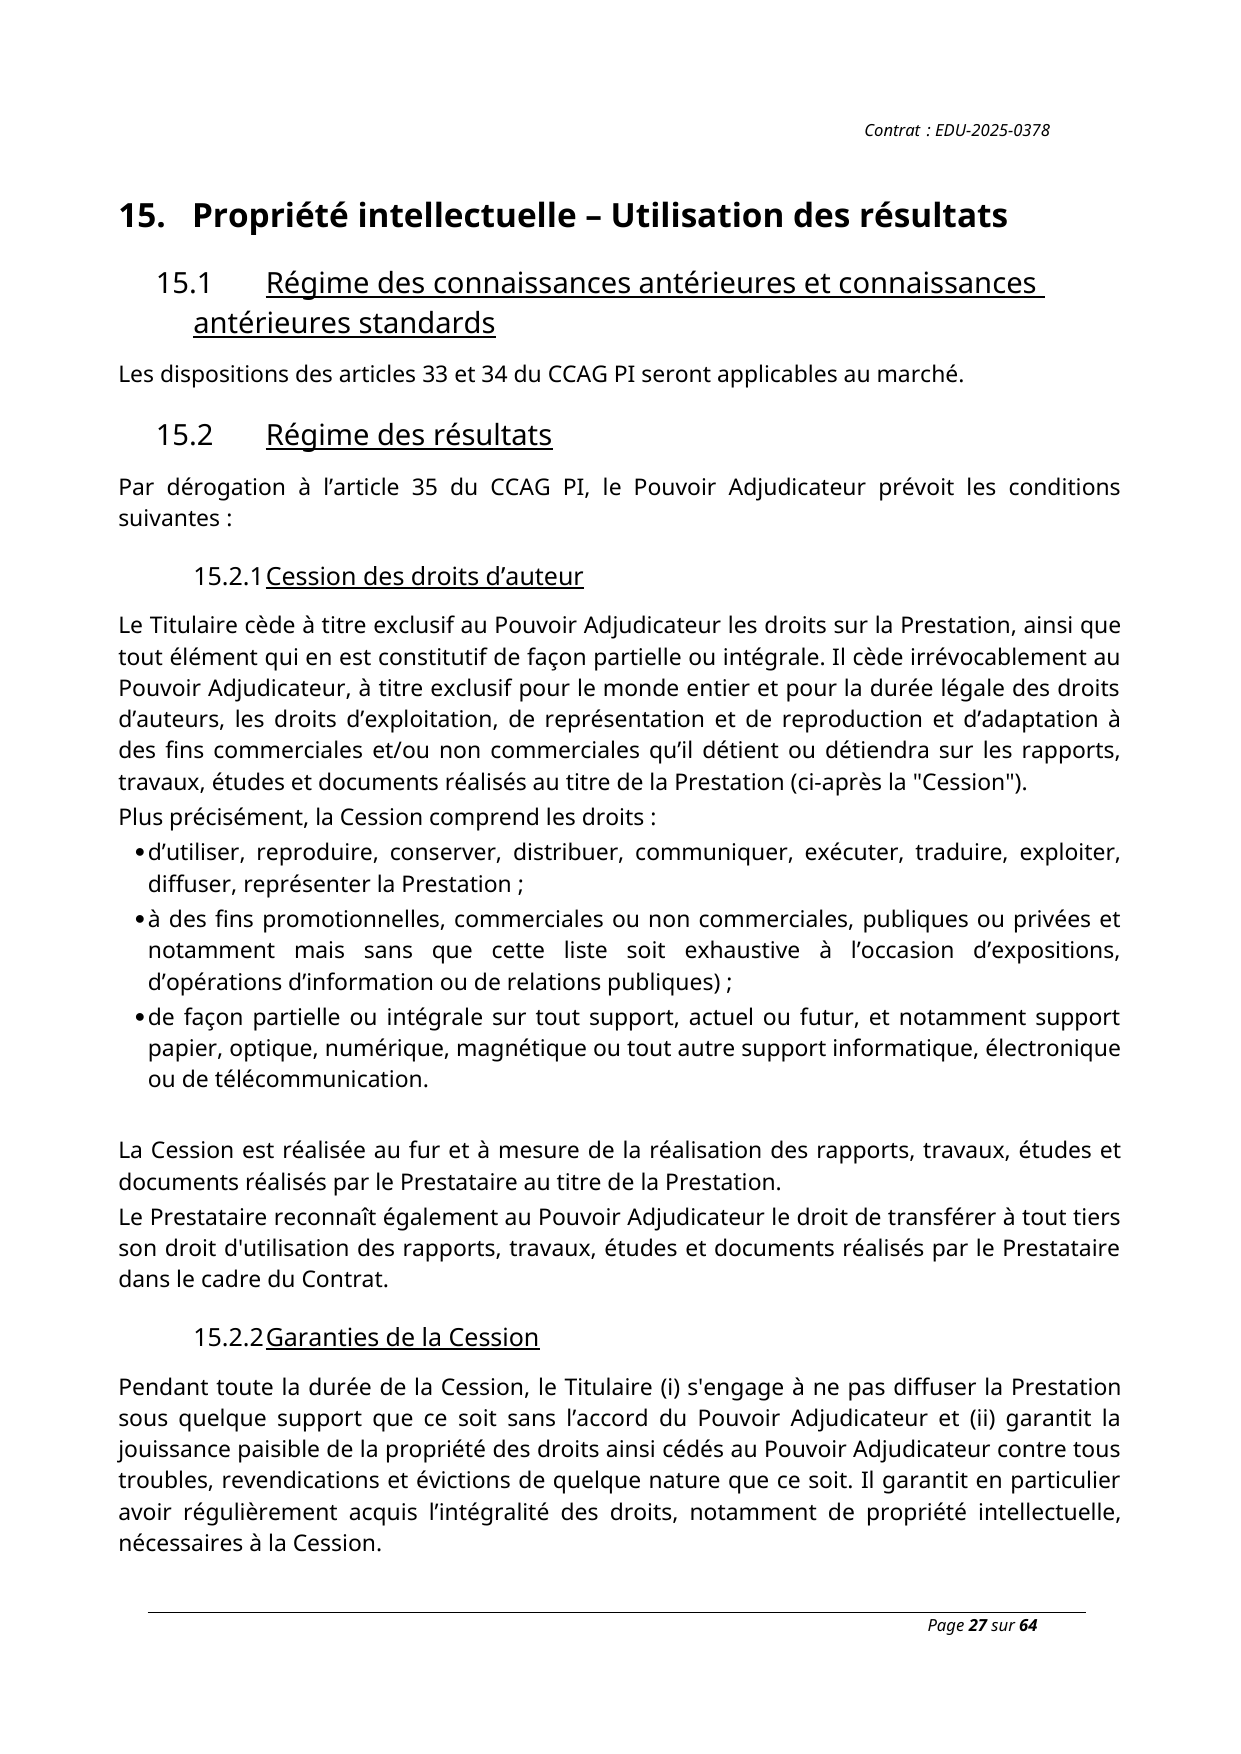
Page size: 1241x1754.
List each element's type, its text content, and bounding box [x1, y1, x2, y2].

text La Cession est réalisée au fur et à mesure de la réalisation des rapports, travaux, études et documents réalisés par le Prestataire au titre de la Prestation. [118, 1134, 1122, 1197]
text Le Prestataire reconnaît également au Pouvoir Adjudicateur le droit de transférer à tout tiers son droit d'utilisation des rapports, travaux, études et documents réalisés par le Prestataire dans le cadre du Contrat. [118, 1201, 1122, 1295]
text Les dispositions des articles 33 et 34 du CCAG PI seront applicables au marché. [118, 358, 1122, 390]
text Pendant toute la durée de la Cession, le Titulaire (i) s'engage à ne pas diffuser la Prestation sous quelque support que ce soit sans l’accord du Pouvoir Adjudicateur et (ii) garantit la jouissance paisible de la propriété des droits ainsi cédés au Pouvoir Adjudicateur contre tous troubles, revendications et évictions de quelque nature que ce soit. Il garantit en particulier avoir régulièrement acquis l’intégralité des droits, notamment de propriété intellectuelle, nécessaires à la Cession. [118, 1370, 1122, 1558]
text Garanties de la Cession [193, 1320, 1122, 1354]
text Cession des droits d’auteur [193, 558, 1122, 593]
list d’utiliser, reproduire, conserver, distribuer, communiquer, exécuter, traduire, exploiter, diffuser, représenter la Prestation ; [136, 836, 1122, 899]
text Plus précisément, la Cession comprend les droits : [118, 801, 1122, 832]
text Le Titulaire cède à titre exclusif au Pouvoir Adjudicateur les droits sur la Prestation, ainsi que tout élément qui en est constitutif de façon partielle ou intégrale. Il cède irrévocablement au Pouvoir Adjudicateur, à titre exclusif pour le monde entier et pour la durée légale des droits d’auteurs, les droits d’exploitation, de représentation et de reproduction et d’adaptation à des fins commerciales et/ou non commerciales qu’il détient ou détiendra sur les rapports, travaux, études et documents réalisés au titre de la Prestation (ci-après la "Cession"). [118, 609, 1122, 797]
list de façon partielle ou intégrale sur tout support, actuel ou futur, et notamment support papier, optique, numérique, magnétique ou tout autre support informatique, électronique ou de télécommunication. [136, 1001, 1122, 1095]
text Propriété intellectuelle – Utilisation des résultats [118, 192, 1122, 237]
list à des fins promotionnelles, commerciales ou non commerciales, publiques ou privées et notamment mais sans que cette liste soit exhaustive à l’occasion d’expositions, d’opérations d’information ou de relations publiques) ; [136, 903, 1122, 997]
text Régime des résultats [156, 415, 1122, 454]
text Régime des connaissances antérieures et connaissances antérieures standards [156, 262, 1122, 342]
text Par dérogation à l’article 35 du CCAG PI, le Pouvoir Adjudicateur prévoit les conditions suivantes : [118, 471, 1122, 533]
